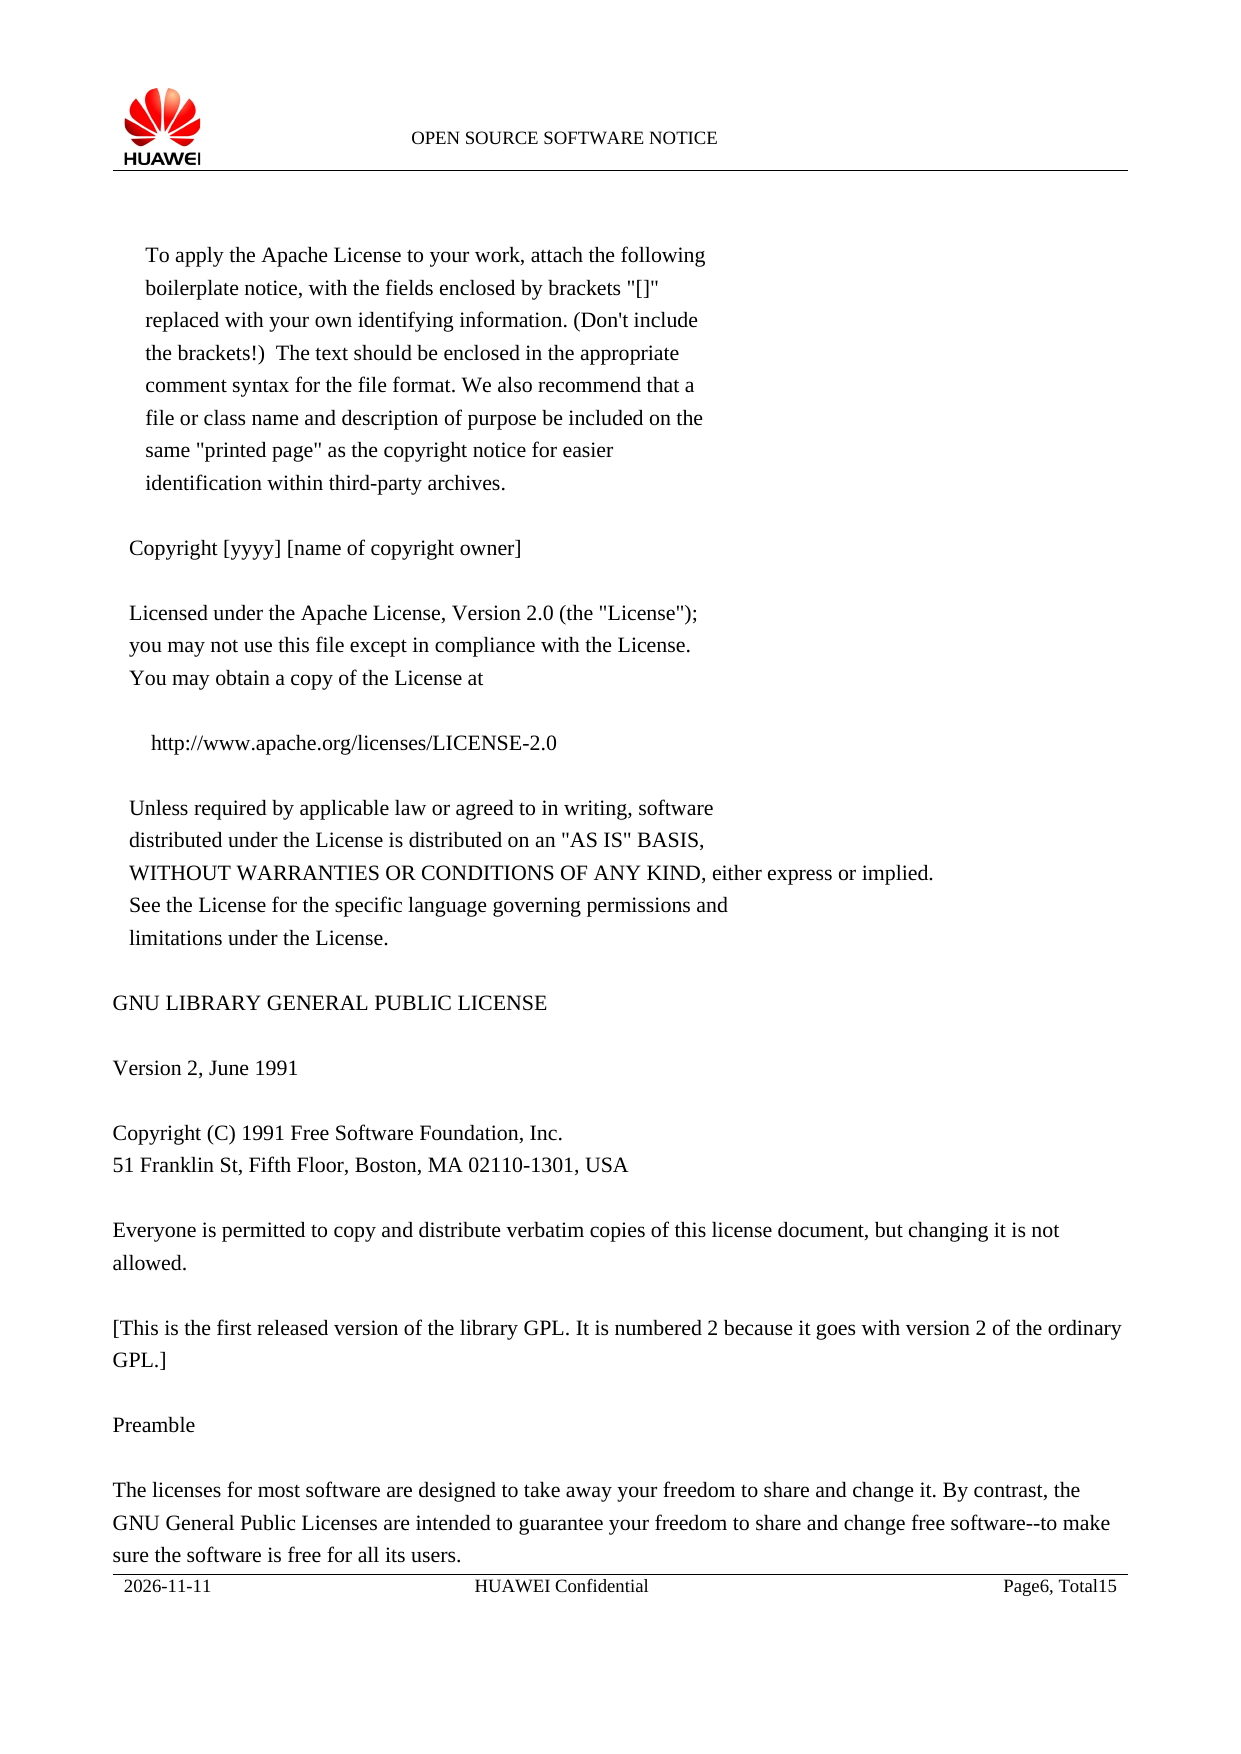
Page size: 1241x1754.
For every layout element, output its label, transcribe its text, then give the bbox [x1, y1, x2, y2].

picture [124, 88, 201, 165]
